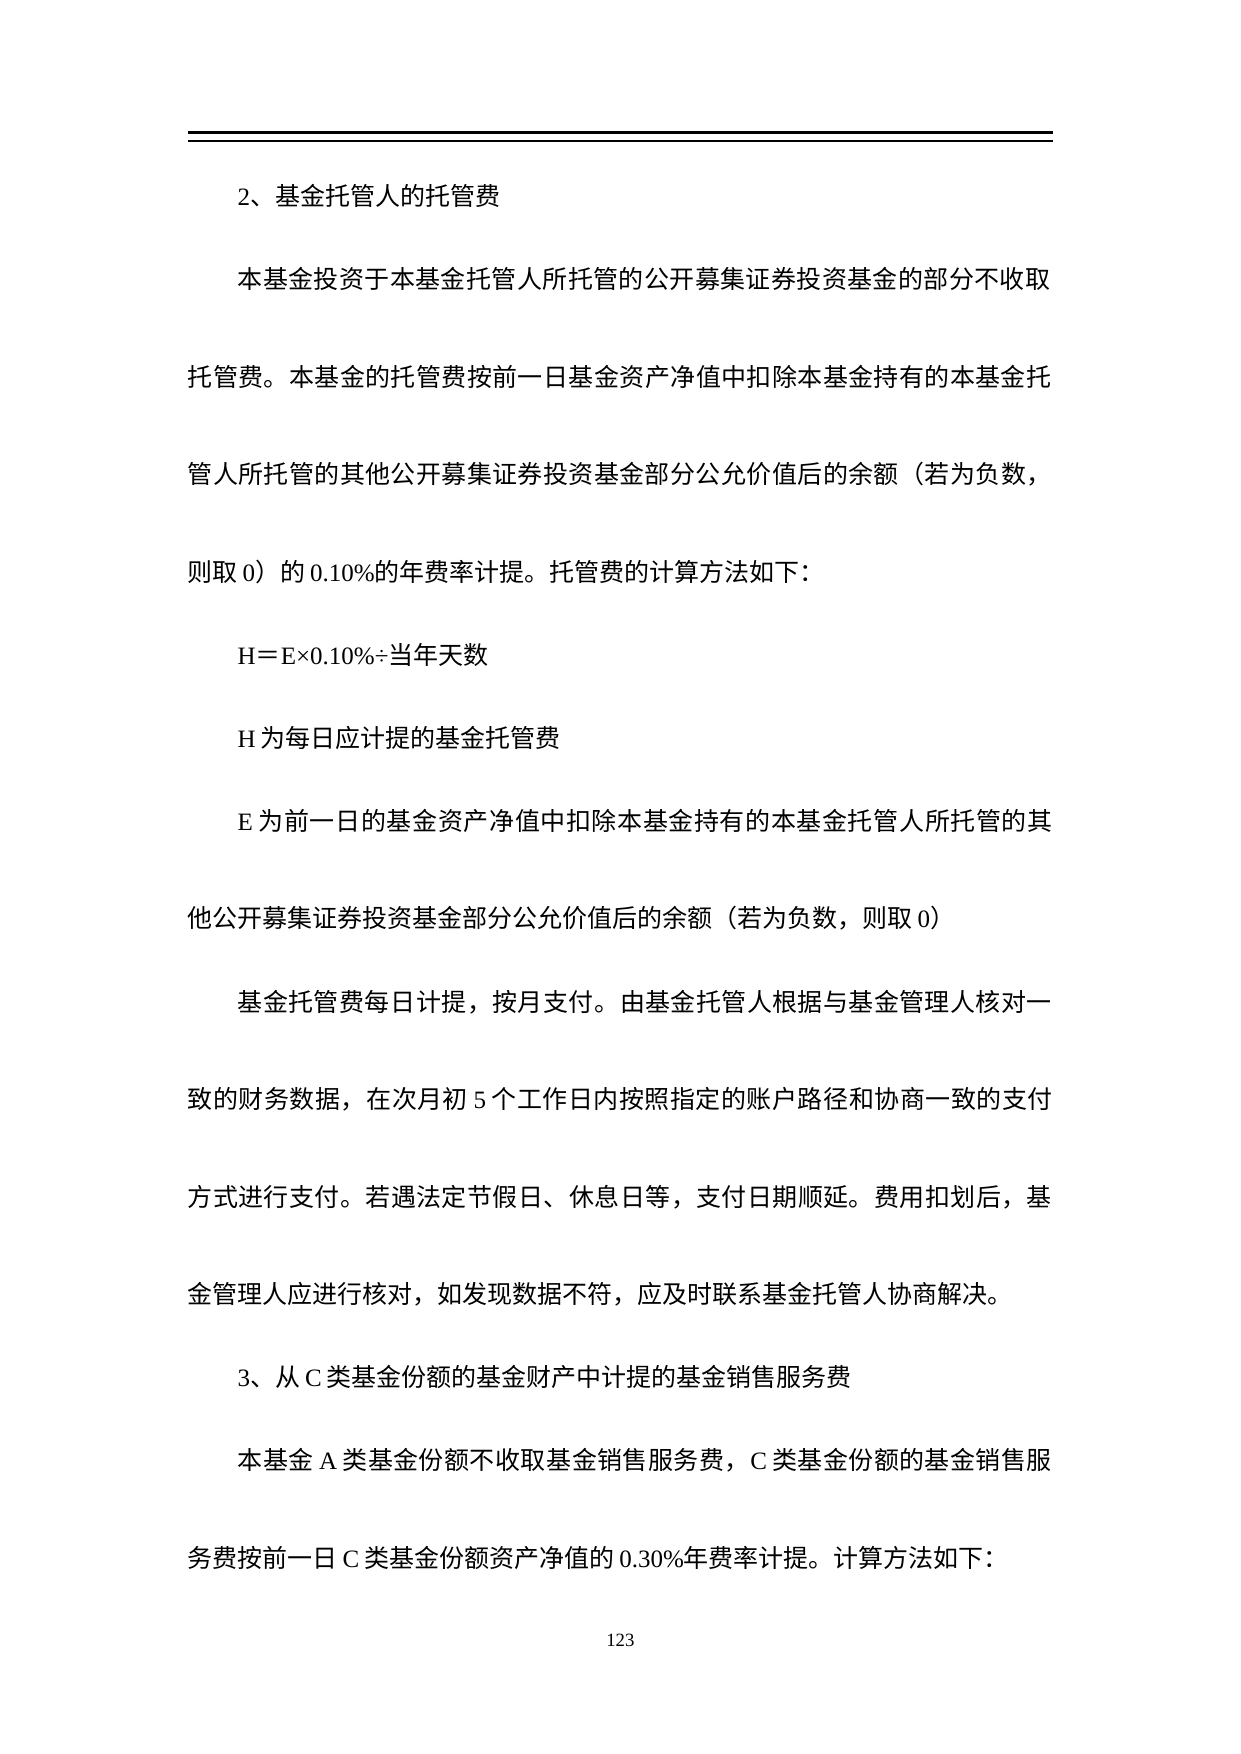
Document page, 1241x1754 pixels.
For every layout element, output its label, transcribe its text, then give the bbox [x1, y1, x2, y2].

text 2、基金托管人的托管费 [187, 162, 1053, 227]
text E为前一日的基金资产净值中扣除本基金持有的本基金托管人所托管的其他公开募集证券投资基金部分公允价值后的余额（若为负数，则取0） [187, 787, 1053, 949]
text H为每日应计提的基金托管费 [187, 704, 1053, 769]
text 本基金投资于本基金托管人所托管的公开募集证券投资基金的部分不收取托管费。本基金的托管费按前一日基金资产净值中扣除本基金持有的本基金托管人所托管的其他公开募集证券投资基金部分公允价值后的余额（若为负数，则取0）的0.10%的年费率计提。托管费的计算方法如下： [187, 245, 1053, 603]
text H＝E×0.10%÷当年天数 [187, 621, 1053, 686]
text 3、从C类基金份额的基金财产中计提的基金销售服务费 [187, 1343, 1053, 1408]
text 基金托管费每日计提，按月支付。由基金托管人根据与基金管理人核对一致的财务数据，在次月初5个工作日内按照指定的账户路径和协商一致的支付方式进行支付。若遇法定节假日、休息日等，支付日期顺延。费用扣划后，基金管理人应进行核对，如发现数据不符，应及时联系基金托管人协商解决。 [187, 968, 1053, 1325]
text 本基金A类基金份额不收取基金销售服务费，C类基金份额的基金销售服务费按前一日C类基金份额资产净值的0.30%年费率计提。计算方法如下： [187, 1426, 1053, 1589]
